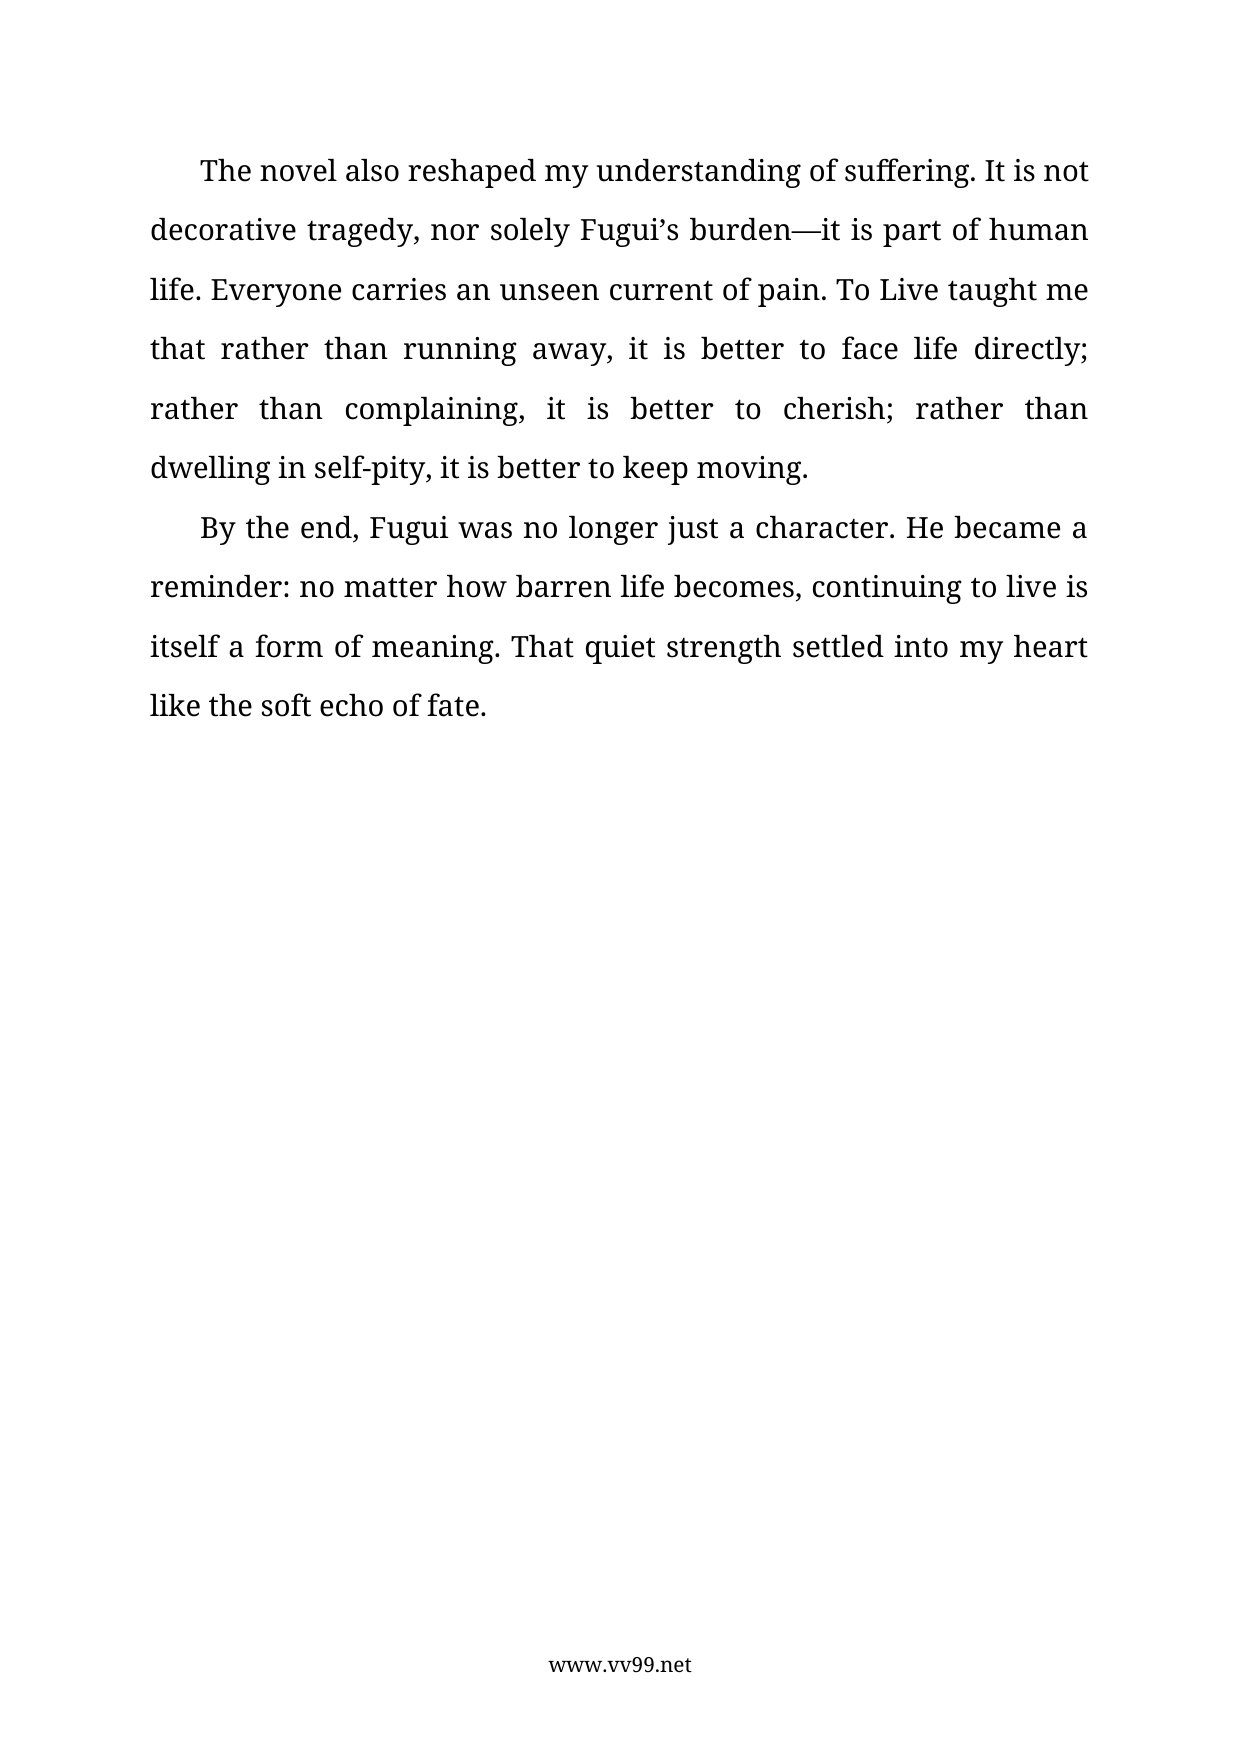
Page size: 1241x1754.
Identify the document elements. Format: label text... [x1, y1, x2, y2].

text By the end, Fugui was no longer just a character. He became a reminder: no matter how barren life becomes, continuing to live is itself a form of meaning. That quiet strength settled into my heart like the soft echo of fate. [150, 507, 1090, 725]
text The novel also reshaped my understanding of suffering. It is not decorative tragedy, nor solely Fugui’s burden—it is part of human life. Everyone carries an unseen current of pain. To Live taught me that rather than running away, it is better to face life directly; rather than complaining, it is better to cherish; rather than dwelling in self-pity, it is better to keep moving. [150, 150, 1090, 487]
